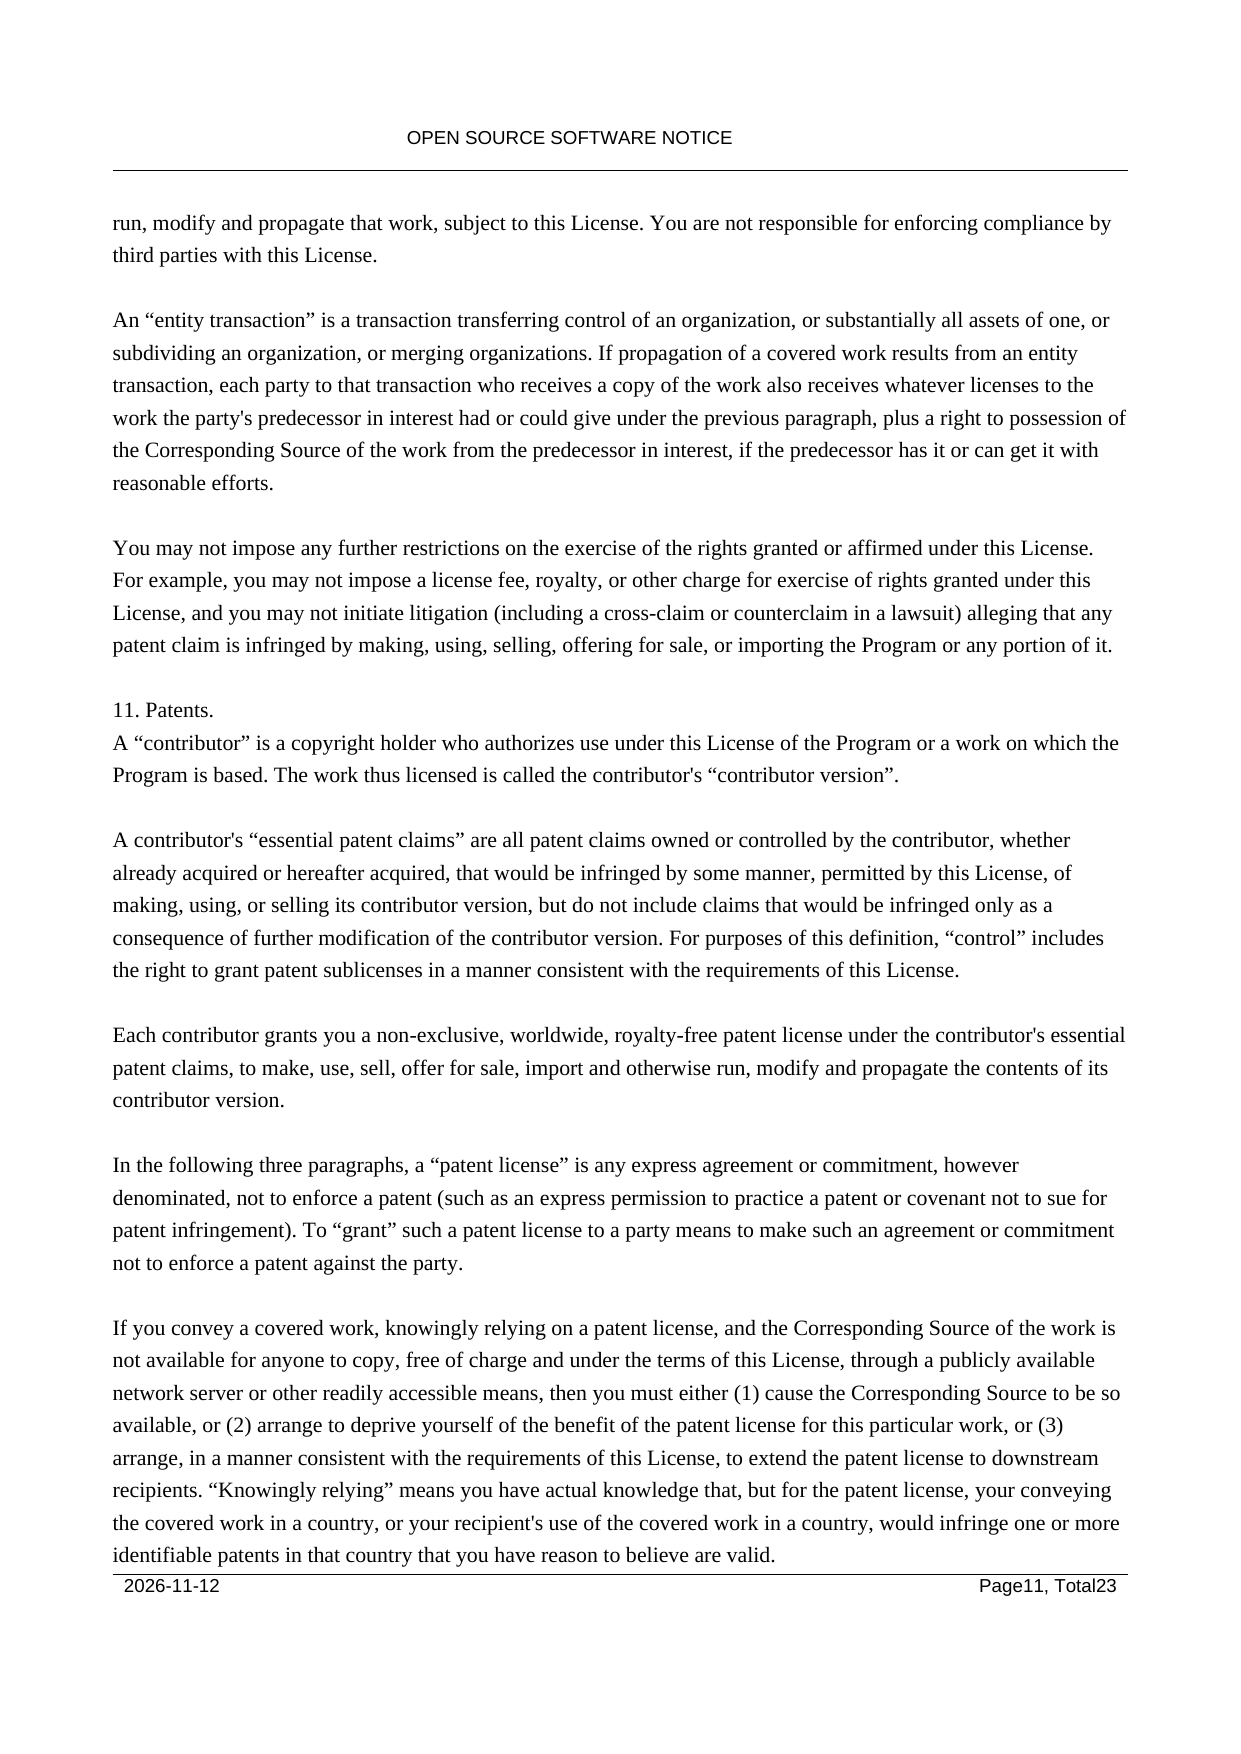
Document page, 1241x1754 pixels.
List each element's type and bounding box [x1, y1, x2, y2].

text [112, 206, 1128, 1571]
